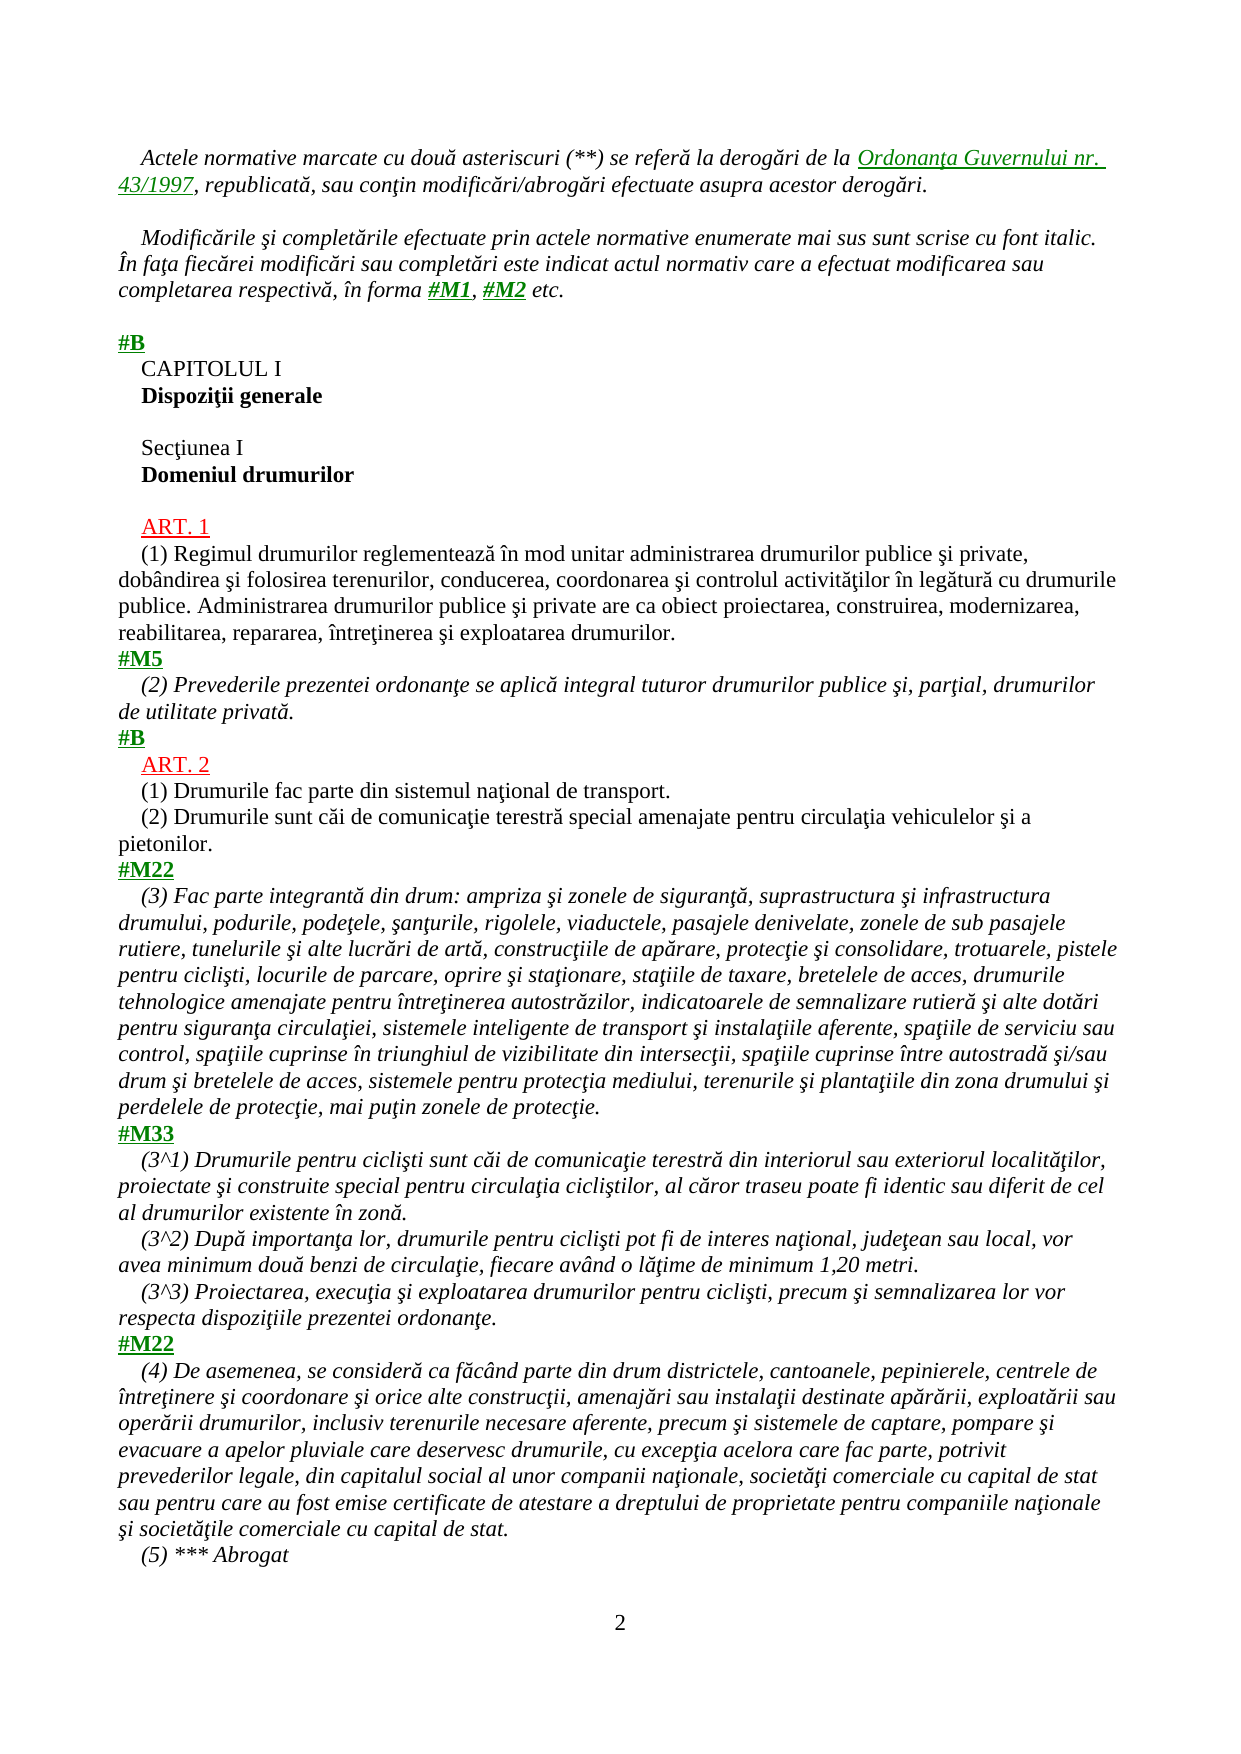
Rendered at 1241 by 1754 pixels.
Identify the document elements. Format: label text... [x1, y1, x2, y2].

text #B [118, 329, 1122, 355]
text Secţiunea I [118, 434, 1122, 461]
text (2) Drumurile sunt căi de comunicaţie terestră special amenajate pentru circulaţia vehiculelor şi a pietonilor. [118, 803, 1122, 856]
text Dispoziţii generale [118, 382, 1122, 408]
text CAPITOLUL I [118, 355, 1122, 382]
text (2) Prevederile prezentei ordonanţe se aplică integral tuturor drumurilor publice şi, parţial, drumurilor de utilitate privată. [118, 672, 1122, 724]
text (3) Fac parte integrantă din drum: ampriza şi zonele de siguranţă, suprastructura şi infrastructura drumului, podurile, podeţele, şanţurile, rigolele, viaductele, pasajele denivelate, zonele de sub pasajele rutiere, tunelurile şi alte lucrări de artă, construcţiile de apărare, protecţie şi consolidare, trotuarele, pistele pentru ciclişti, locurile de parcare, oprire şi staţionare, staţiile de taxare, bretelele de acces, drumurile tehnologice amenajate pentru întreţinerea autostrăzilor, indicatoarele de semnalizare rutieră şi alte dotări pentru siguranţa circulaţiei, sistemele inteligente de transport şi instalaţiile aferente, spaţiile de serviciu sau control, spaţiile cuprinse în triunghiul de vizibilitate din intersecţii, spaţiile cuprinse între autostradă şi/sau drum şi bretelele de acces, sistemele pentru protecţia mediului, terenurile şi plantaţiile din zona drumului şi perdelele de protecţie, mai puţin zonele de protecţie. [118, 882, 1122, 1119]
text Actele normative marcate cu două asteriscuri (**) se referă la derogări de la Ordonanţa Guvernului nr. 43/1997, republicată, sau conţin modificări/abrogări efectuate asupra acestor derogări. [118, 144, 1122, 197]
text ART. 1 [118, 513, 1122, 540]
text #M22 [118, 856, 1122, 882]
text #M33 [118, 1119, 1122, 1146]
text Domeniul drumurilor [118, 461, 1122, 487]
text (3^2) După importanţa lor, drumurile pentru ciclişti pot fi de interes naţional, judeţean sau local, vor avea minimum două benzi de circulaţie, fiecare având o lăţime de minimum 1,20 metri. [118, 1225, 1122, 1278]
text (5) *** Abrogat [118, 1541, 1122, 1568]
text #M5 [118, 645, 1122, 672]
text #M22 [118, 1330, 1122, 1357]
text ART. 2 [118, 751, 1122, 777]
text #B [118, 724, 1122, 751]
text (4) De asemenea, se consideră ca făcând parte din drum districtele, cantoanele, pepinierele, centrele de întreţinere şi coordonare şi orice alte construcţii, amenajări sau instalaţii destinate apărării, exploatării sau operării drumurilor, inclusiv terenurile necesare aferente, precum şi sistemele de captare, pompare şi evacuare a apelor pluviale care deservesc drumurile, cu excepţia acelora care fac parte, potrivit prevederilor legale, din capitalul social al unor companii naţionale, societăţi comerciale cu capital de stat sau pentru care au fost emise certificate de atestare a dreptului de proprietate pentru companiile naţionale şi societăţile comerciale cu capital de stat. [118, 1357, 1122, 1541]
text (1) Regimul drumurilor reglementează în mod unitar administrarea drumurilor publice şi private, dobândirea şi folosirea terenurilor, conducerea, coordonarea şi controlul activităţilor în legătură cu drumurile publice. Administrarea drumurilor publice şi private are ca obiect proiectarea, construirea, modernizarea, reabilitarea, repararea, întreţinerea şi exploatarea drumurilor. [118, 540, 1122, 645]
text (1) Drumurile fac parte din sistemul naţional de transport. [118, 777, 1122, 803]
text Modificările şi completările efectuate prin actele normative enumerate mai sus sunt scrise cu font italic. În faţa fiecărei modificări sau completări este indicat actul normativ care a efectuat modificarea sau completarea respectivă, în forma #M1, #M2 etc. [118, 223, 1122, 303]
text (3^1) Drumurile pentru ciclişti sunt căi de comunicaţie terestră din interiorul sau exteriorul localităţilor, proiectate şi construite special pentru circulaţia cicliştilor, al căror traseu poate fi identic sau diferit de cel al drumurilor existente în zonă. [118, 1146, 1122, 1225]
text (3^3) Proiectarea, execuţia şi exploatarea drumurilor pentru ciclişti, precum şi semnalizarea lor vor respecta dispoziţiile prezentei ordonanţe. [118, 1278, 1122, 1330]
